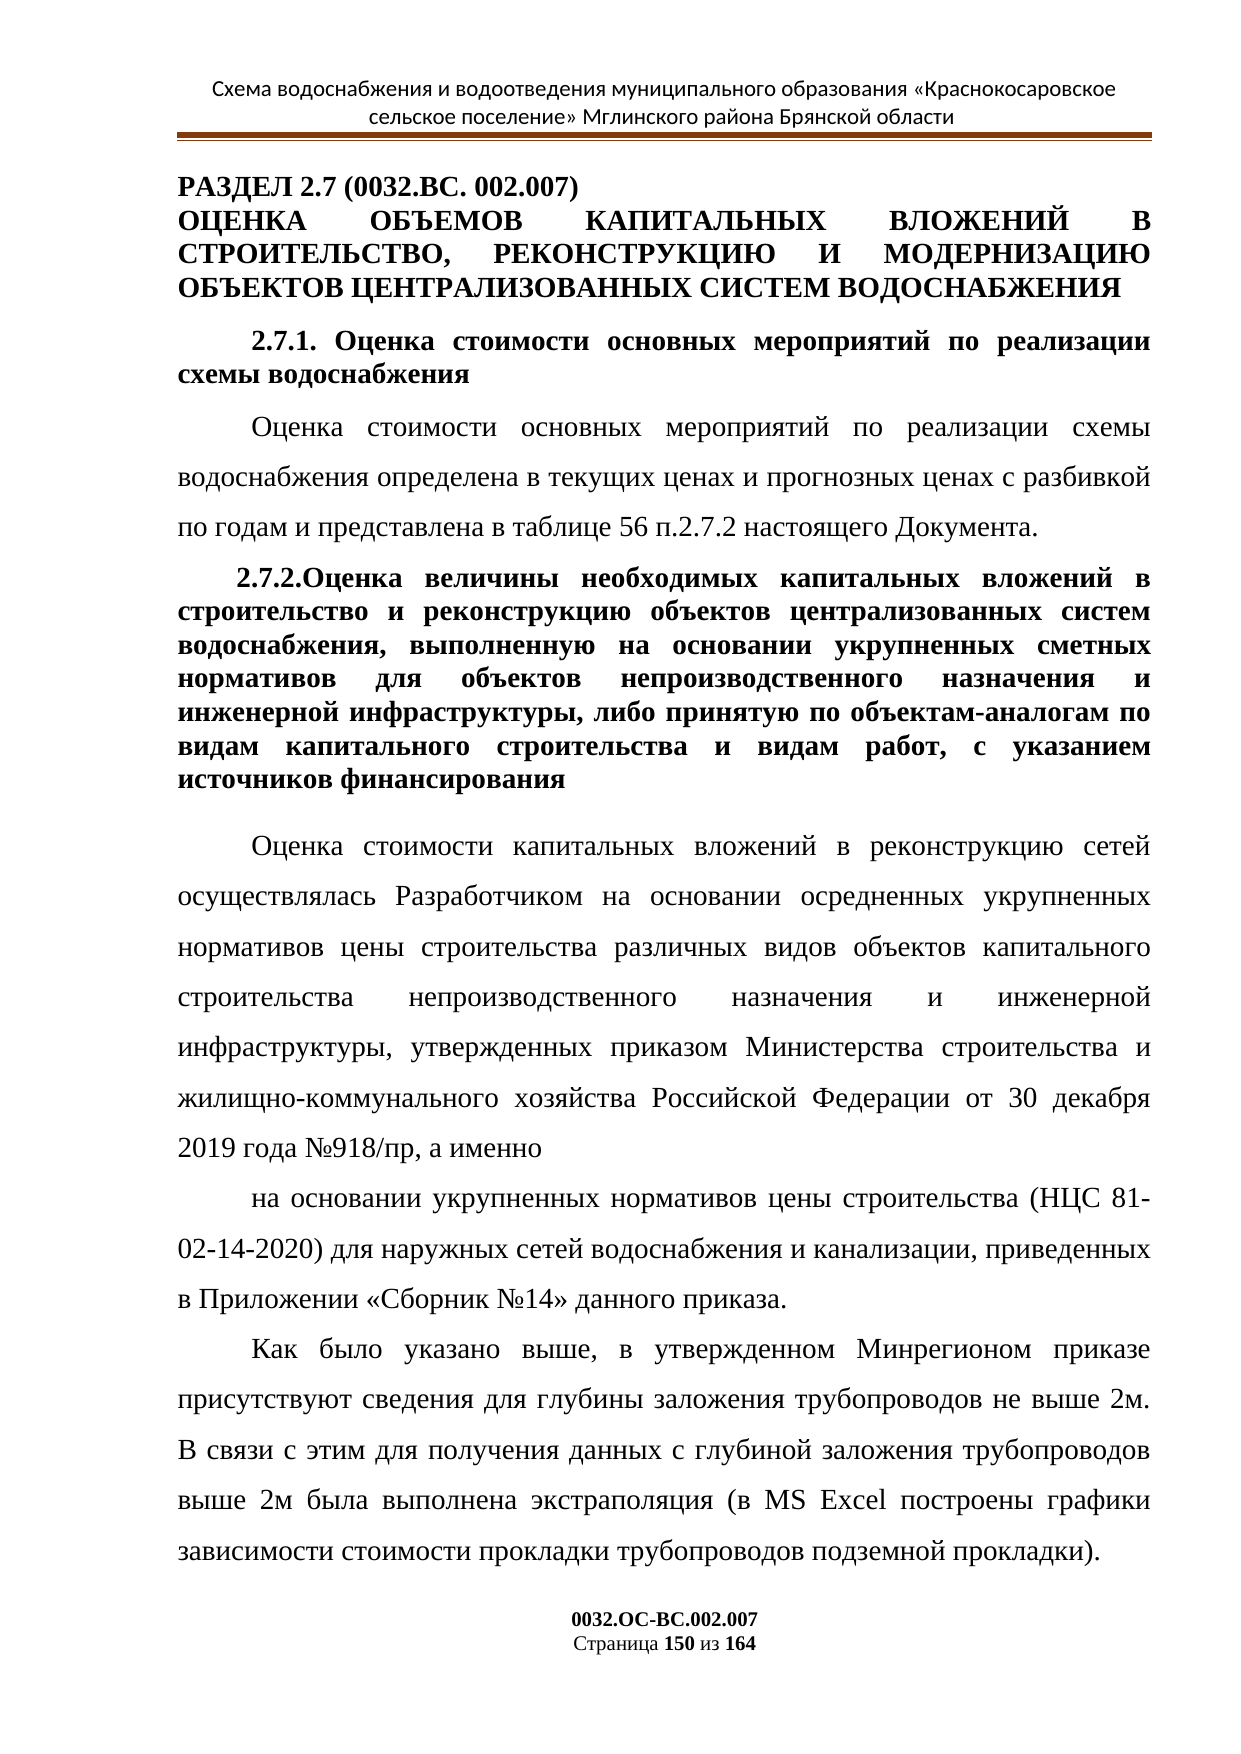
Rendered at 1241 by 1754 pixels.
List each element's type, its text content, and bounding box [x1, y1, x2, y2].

text на основании укрупненных нормативов цены строительства (НЦС 81-02-14-2020) для наружных сетей водоснабжения и канализации, приведенных в Приложении «Сборник №14» данного приказа. [177, 1180, 1152, 1314]
text Оценка стоимости капитальных вложений в реконструкцию сетей осуществлялась Разработчиком на основании осредненных укрупненных нормативов цены строительства различных видов объектов капитального строительства непроизводственного назначения и инженерной инфраструктуры, утвержденных приказом Министерства строительства и жилищно-коммунального хозяйства Российской Федерации от 30 декабря 2019 года №918/пр, а именно [177, 828, 1152, 1164]
text 2.7.2.Оценка величины необходимых капитальных вложений в строительство и реконструкцию объектов централизованных систем водоснабжения, выполненную на основании укрупненных сметных нормативов для объектов непроизводственного назначения и инженерной инфраструктуры, либо принятую по объектам-аналогам по видам капитального строительства и видам работ, с указанием источников финансирования [177, 560, 1152, 795]
text Как было указано выше, в утвержденном Минрегионом приказе присутствуют сведения для глубины заложения трубопроводов не выше 2м. В связи с этим для получения данных с глубиной заложения трубопроводов выше 2м была выполнена экстраполяция (в МS Еxcel построены графики зависимости стоимости прокладки трубопроводов подземной прокладки). [177, 1331, 1152, 1566]
text Оценка стоимости основных мероприятий по реализации схемы водоснабжения определена в текущих ценах и прогнозных ценах с разбивкой по годам и представлена в таблице 56 п.2.7.2 настоящего Документа. [177, 409, 1152, 543]
text РАЗДЕЛ 2.7 (0032.ВС. 002.007) [177, 169, 1152, 203]
text ОЦЕНКА ОБЪЕМОВ КАПИТАЛЬНЫХ ВЛОЖЕНИЙ В СТРОИТЕЛЬСТВО, РЕКОНСТРУКЦИЮ И МОДЕРНИЗАЦИЮ ОБЪЕКТОВ ЦЕНТРАЛИЗОВАННЫХ СИСТЕМ ВОДОСНАБЖЕНИЯ [177, 203, 1152, 303]
text 2.7.1. Оценка стоимости основных мероприятий по реализации схемы водоснабжения [177, 323, 1152, 390]
